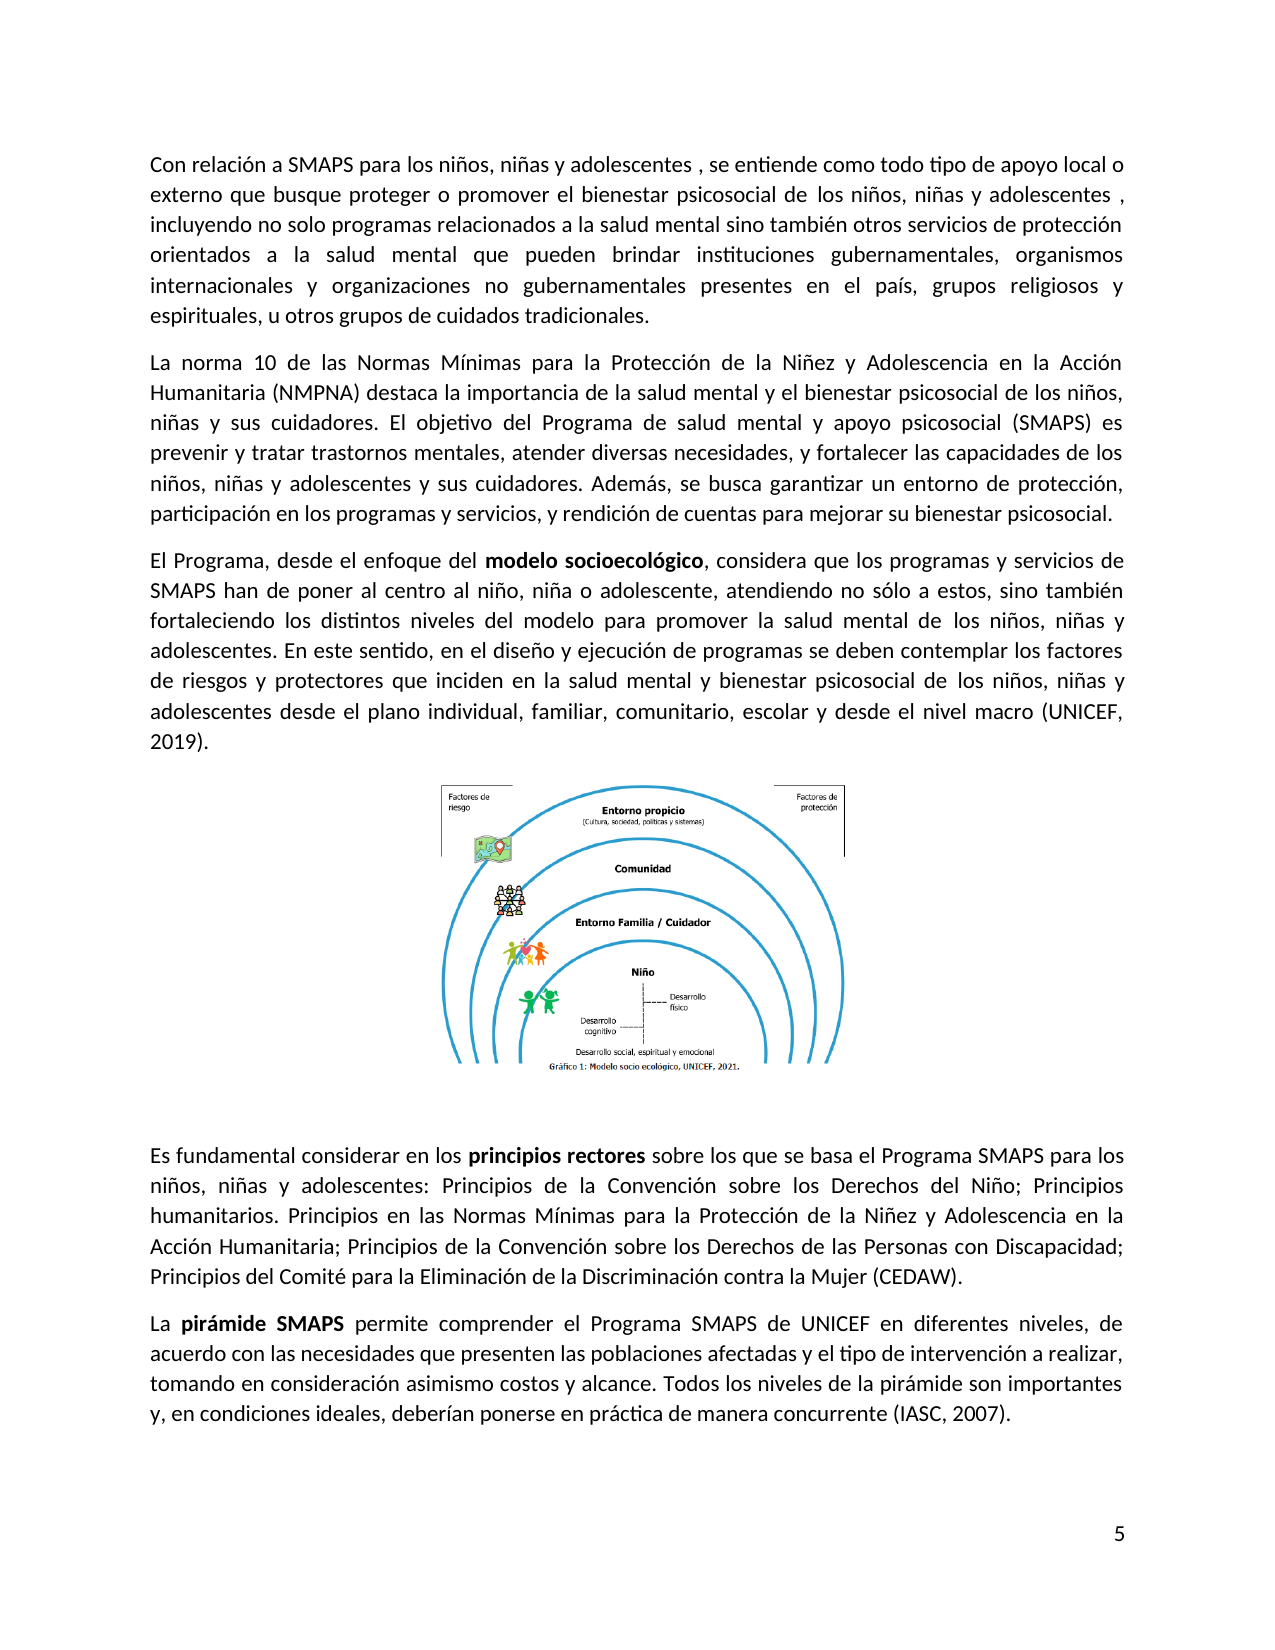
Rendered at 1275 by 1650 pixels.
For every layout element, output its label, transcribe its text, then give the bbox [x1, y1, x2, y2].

text El Programa, desde el enfoque del modelo socioecológico, considera que los programas y servicios de SMAPS han de poner al centro al niño, niña o adolescente, atendiendo no sólo a estos, sino también fortaleciendo los distintos niveles del modelo para promover la salud mental de los niños, niñas y adolescentes. En este sentido, en el diseño y ejecución de programas se deben contemplar los factores de riesgos y protectores que inciden en la salud mental y bienestar psicosocial de los niños, niñas y adolescentes desde el plano individual, familiar, comunitario, escolar y desde el nivel macro (UNICEF, 2019). [150, 546, 1125, 755]
text La pirámide SMAPS permite comprender el Programa SMAPS de UNICEF en diferentes niveles, de acuerdo con las necesidades que presenten las poblaciones afectadas y el tipo de intervención a realizar, tomando en consideración asimismo costos y alcance. Todos los niveles de la pirámide son importantes y, en condiciones ideales, deberían ponerse en práctica de manera concurrente (IASC, 2007). [150, 1309, 1125, 1427]
text Con relación a SMAPS para los niños, niñas y adolescentes , se entiende como todo tipo de apoyo local o externo que busque proteger o promover el bienestar psicosocial de los niños, niñas y adolescentes , incluyendo no solo programas relacionados a la salud mental sino también otros servicios de protección orientados a la salud mental que pueden brindar instituciones gubernamentales, organismos internacionales y organizaciones no gubernamentales presentes en el país, grupos religiosos y espirituales, u otros grupos de cuidados tradicionales. [150, 150, 1125, 329]
text La norma 10 de las Normas Mínimas para la Protección de la Niñez y Adolescencia en la Acción Humanitaria (NMPNA) destaca la importancia de la salud mental y el bienestar psicosocial de los niños, niñas y sus cuidadores. El objetivo del Programa de salud mental y apoyo psicosocial (SMAPS) es prevenir y tratar trastornos mentales, atender diversas necesidades, y fortalecer las capacidades de los niños, niñas y adolescentes y sus cuidadores. Además, se busca garantizar un entorno de protección, participación en los programas y servicios, y rendición de cuentas para mejorar su bienestar psicosocial. [150, 348, 1125, 527]
text Es fundamental considerar en los principios rectores sobre los que se basa el Programa SMAPS para los niños, niñas y adolescentes: Principios de la Convención sobre los Derechos del Niño; Principios humanitarios. Principios en las Normas Mínimas para la Protección de la Niñez y Adolescencia en la Acción Humanitaria; Principios de la Convención sobre los Derechos de las Personas con Discapacidad; Principios del Comité para la Eliminación de la Discriminación contra la Mujer (CEDAW). [150, 1141, 1125, 1290]
picture [416, 773, 859, 1076]
